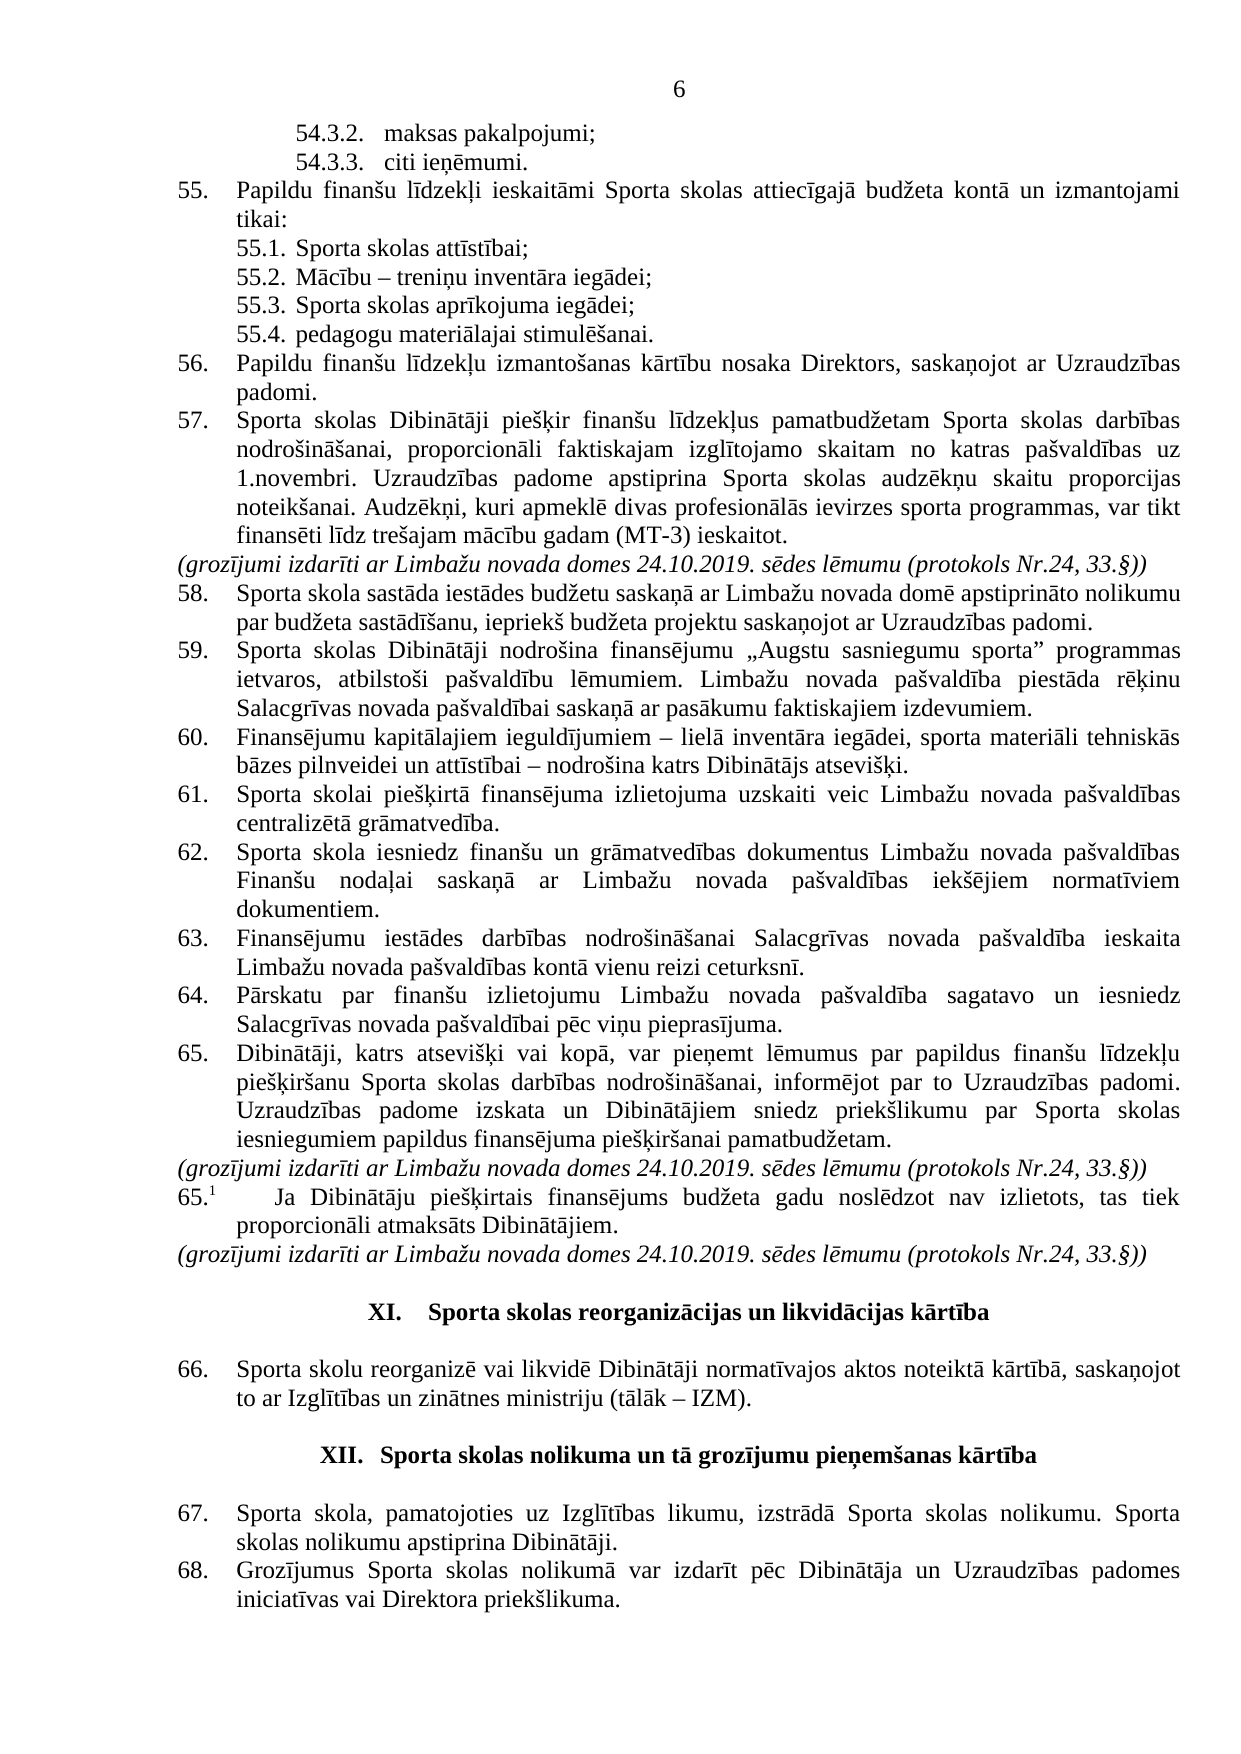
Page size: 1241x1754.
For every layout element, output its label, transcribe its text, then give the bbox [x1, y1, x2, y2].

list pedagogu materiālajai stimulēšanai. [236, 319, 1181, 348]
list Sporta skola, pamatojoties uz Izglītības likumu, izstrādā Sporta skolas nolikumu. Sporta skolas nolikumu apstiprina Dibinātāji. [177, 1498, 1181, 1556]
text (grozījumi izdarīti ar Limbažu novada domes 24.10.2019. sēdes lēmumu (protokols Nr.24, 33.§)) [177, 1153, 1181, 1182]
list Sporta skolas attīstībai; [236, 233, 1181, 262]
list Sporta skola sastāda iestādes budžetu saskaņā ar Limbažu novada domē apstiprināto nolikumu par budžeta sastādīšanu, iepriekš budžeta projektu saskaņojot ar Uzraudzības padomi. [177, 578, 1181, 636]
text 65.1 Ja Dibinātāju piešķirtais finansējums budžeta gadu noslēdzot nav izlietots, tas tiek proporcionāli atmaksāts Dibinātājiem. [177, 1182, 1181, 1239]
text (grozījumi izdarīti ar Limbažu novada domes 24.10.2019. sēdes lēmumu (protokols Nr.24, 33.§)) [177, 1239, 1181, 1268]
list Grozījumus Sporta skolas nolikumā var izdarīt pēc Dibinātāja un Uzraudzības padomes iniciatīvas vai Direktora priekšlikuma. [177, 1556, 1181, 1613]
list Finansējumu kapitālajiem ieguldījumiem – lielā inventāra iegādei, sporta materiāli tehniskās bāzes pilnveidei un attīstībai – nodrošina katrs Dibinātājs atsevišķi. [177, 722, 1181, 779]
list Sporta skolai piešķirtā finansējuma izlietojuma uzskaiti veic Limbažu novada pašvaldības centralizētā grāmatvedība. [177, 779, 1181, 837]
list Papildu finanšu līdzekļu izmantošanas kārtību nosaka Direktors, saskaņojot ar Uzraudzības padomi. [177, 348, 1181, 406]
list Sporta skolas Dibinātāji nodrošina finansējumu „Augstu sasniegumu sporta” programmas ietvaros, atbilstoši pašvaldību lēmumiem. Limbažu novada pašvaldība piestāda rēķinu Salacgrīvas novada pašvaldībai saskaņā ar pasākumu faktiskajiem izdevumiem. [177, 636, 1181, 722]
text (grozījumi izdarīti ar Limbažu novada domes 24.10.2019. sēdes lēmumu (protokols Nr.24, 33.§)) [177, 549, 1181, 578]
list Papildu finanšu līdzekļi ieskaitāmi Sporta skolas attiecīgajā budžeta kontā un izmantojami tikai: [177, 176, 1181, 233]
list Pārskatu par finanšu izlietojumu Limbažu novada pašvaldība sagatavo un iesniedz Salacgrīvas novada pašvaldībai pēc viņu pieprasījuma. [177, 981, 1181, 1038]
list Sporta skolas nolikuma un tā grozījumu pieņemšanas kārtība [176, 1441, 1181, 1469]
list Sporta skolas aprīkojuma iegādei; [236, 291, 1181, 319]
list Finansējumu iestādes darbības nodrošināšanai Salacgrīvas novada pašvaldība ieskaita Limbažu novada pašvaldības kontā vienu reizi ceturksnī. [177, 923, 1181, 981]
list Sporta skolu reorganizē vai likvidē Dibinātāji normatīvajos aktos noteiktā kārtībā, saskaņojot to ar Izglītības un zinātnes ministriju (tālāk – IZM). [177, 1354, 1181, 1412]
list citi ieņēmumi. [295, 147, 1181, 176]
list maksas pakalpojumi; [295, 118, 1181, 147]
list Dibinātāji, katrs atsevišķi vai kopā, var pieņemt lēmumus par papildus finanšu līdzekļu piešķiršanu Sporta skolas darbības nodrošināšanai, informējot par to Uzraudzības padomi. Uzraudzības padome izskata un Dibinātājiem sniedz priekšlikumu par Sporta skolas iesniegumiem papildus finansējuma piešķiršanai pamatbudžetam. [177, 1038, 1181, 1153]
list Sporta skolas Dibinātāji piešķir finanšu līdzekļus pamatbudžetam Sporta skolas darbības nodrošināšanai, proporcionāli faktiskajam izglītojamo skaitam no katras pašvaldības uz 1.novembri. Uzraudzības padome apstiprina Sporta skolas audzēkņu skaitu proporcijas noteikšanai. Audzēkņi, kuri apmeklē divas profesionālās ievirzes sporta programmas, var tikt finansēti līdz trešajam mācību gadam (MT-3) ieskaitot. [177, 406, 1181, 549]
list Sporta skolas reorganizācijas un likvidācijas kārtība [176, 1297, 1181, 1326]
list Sporta skola iesniedz finanšu un grāmatvedības dokumentus Limbažu novada pašvaldības Finanšu nodaļai saskaņā ar Limbažu novada pašvaldības iekšējiem normatīviem dokumentiem. [177, 837, 1181, 923]
list Mācību – treniņu inventāra iegādei; [236, 262, 1181, 291]
